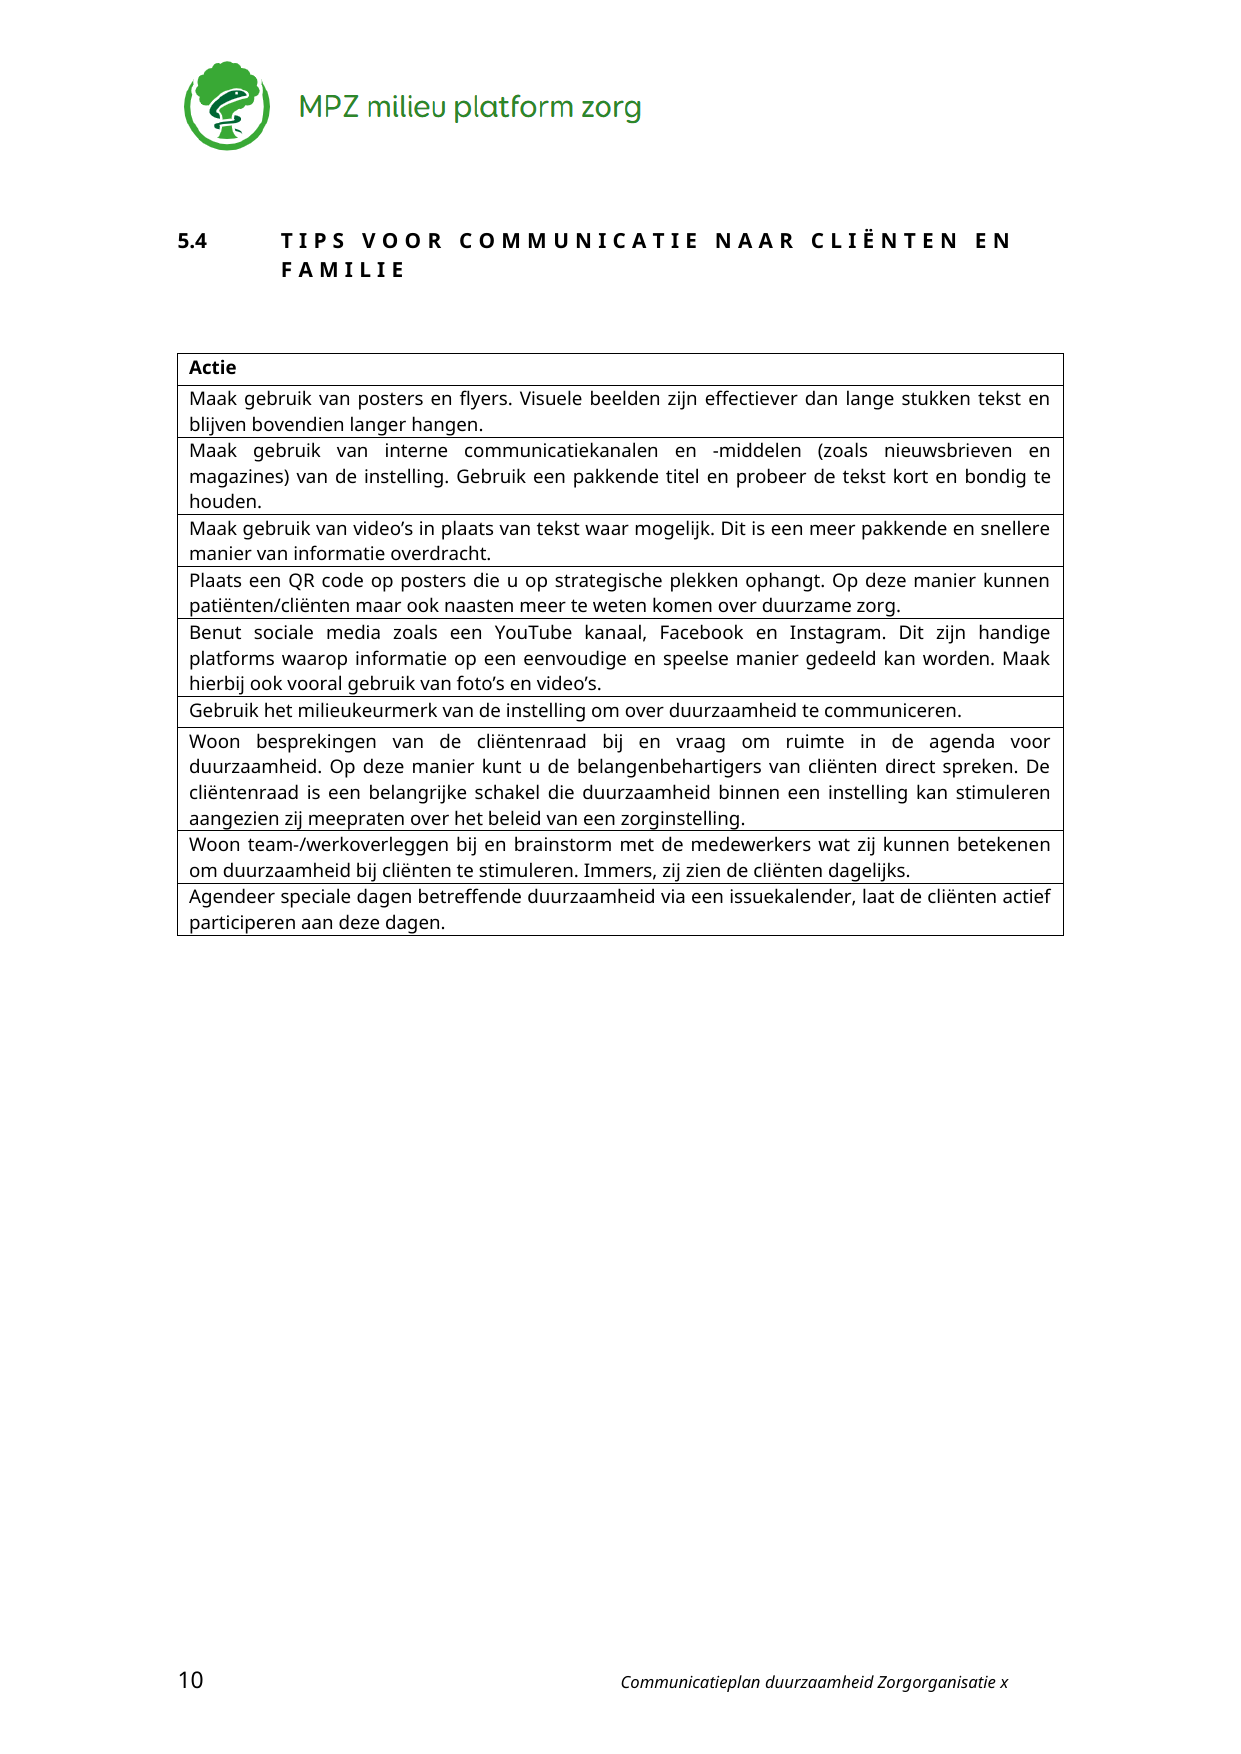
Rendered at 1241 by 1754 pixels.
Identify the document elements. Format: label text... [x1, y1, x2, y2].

picture [177, 59, 647, 156]
table_cell Gebruik het milieukeurmerk van de instelling om over duurzaamheid te communiceren. [178, 697, 1063, 727]
table_cell Agendeer speciale dagen betreffende duurzaamheid via een issuekalender, laat de cliënten actief participeren aan deze dagen. [178, 884, 1063, 934]
table_cell Maak gebruik van interne communicatiekanalen en -middelen (zoals nieuwsbrieven en magazines) van de instelling. Gebruik een pakkende titel en probeer de tekst kort en bondig te houden. [178, 438, 1063, 514]
table_header Actie [178, 354, 1063, 384]
table_cell Woon besprekingen van de cliëntenraad bij en vraag om ruimte in de agenda voor duurzaamheid. Op deze manier kunt u de belangenbehartigers van cliënten direct spreken. De cliëntenraad is een belangrijke schakel die duurzaamheid binnen een instelling kan stimuleren aangezien zij meepraten over het beleid van een zorginstelling. [178, 728, 1063, 830]
table_cell Maak gebruik van posters en flyers. Visuele beelden zijn effectiever dan lange stukken tekst en blijven bovendien langer hangen. [178, 386, 1063, 437]
table_cell Woon team-/werkoverleggen bij en brainstorm met de medewerkers wat zij kunnen betekenen om duurzaamheid bij cliënten te stimuleren. Immers, zij zien de cliënten dagelijks. [178, 831, 1063, 882]
table_cell Plaats een QR code op posters die u op strategische plekken ophangt. Op deze manier kunnen patiënten/cliënten maar ook naasten meer te weten komen over duurzame zorg. [178, 567, 1063, 618]
table_cell Maak gebruik van video’s in plaats van tekst waar mogelijk. Dit is een meer pakkende en snellere manier van informatie overdracht. [178, 515, 1063, 566]
subtitle Tips voor Communicatie naar cliënten en familie [177, 227, 1063, 283]
table_cell Benut sociale media zoals een YouTube kanaal, Facebook en Instagram. Dit zijn handige platforms waarop informatie op een eenvoudige en speelse manier gedeeld kan worden. Maak hierbij ook vooral gebruik van foto’s en video’s. [178, 619, 1063, 696]
